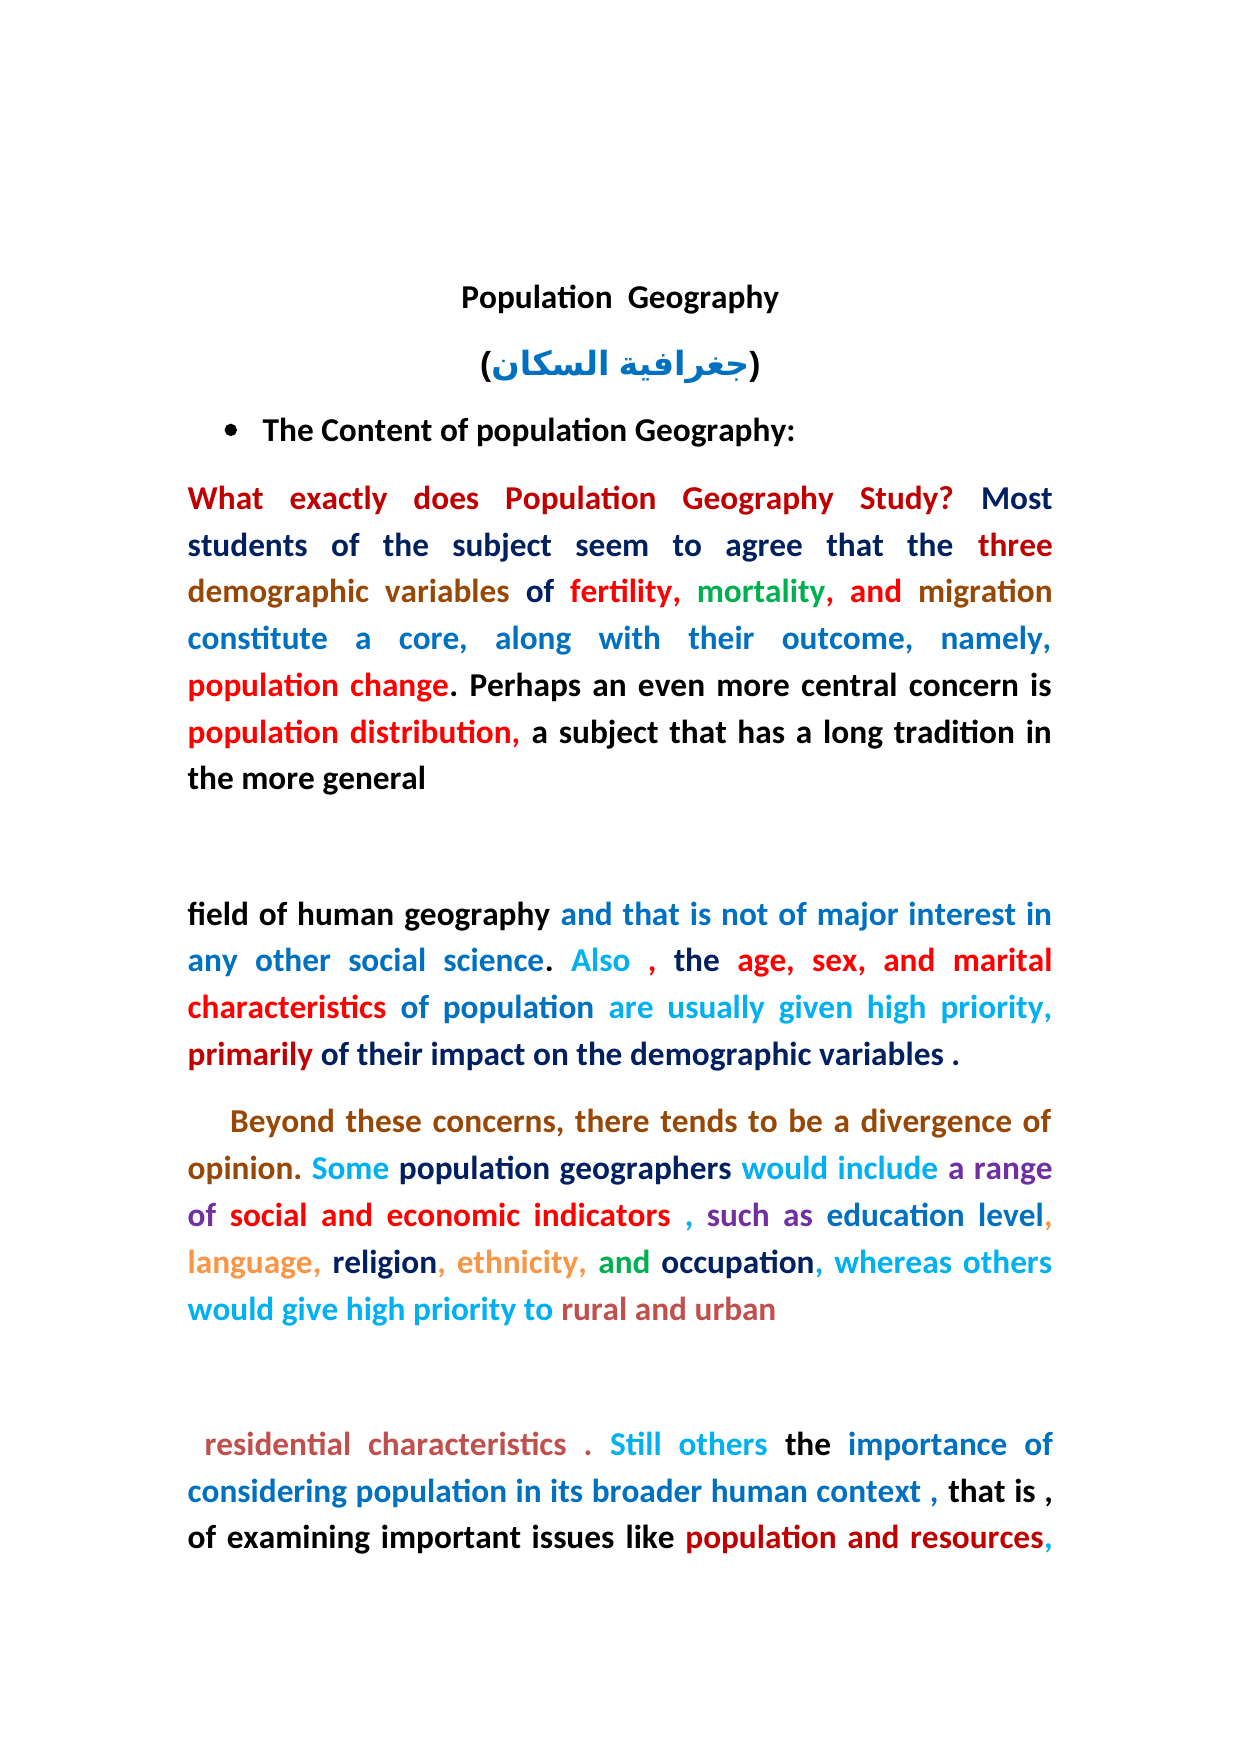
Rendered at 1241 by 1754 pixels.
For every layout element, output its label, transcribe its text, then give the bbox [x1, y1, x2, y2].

text (جغرافية السكان) [187, 344, 1053, 383]
text Population Geography [187, 277, 1053, 317]
list The Content of population Geography: [225, 409, 1053, 450]
text What exactly does Population Geography Study? Most students of the subject seem to agree that the three demographic variables of fertility, mortality, and migration constitute a core, along with their outcome, namely, population change. Perhaps an even more central concern is population distribution, a subject that has a long tradition in the more general [187, 477, 1053, 798]
text Beyond these concerns, there tends to be a divergence of opinion. Some population geographers would include a range of social and economic indicators , such as education level, language, religion, ethnicity, and occupation, whereas others would give high priority to rural and urban [187, 1101, 1053, 1328]
text field of human geography and that is not of major interest in any other social science. Also , the age, sex, and marital characteristics of population are usually given high priority, primarily of their impact on the demographic variables . [187, 893, 1053, 1074]
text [187, 1423, 1053, 1557]
